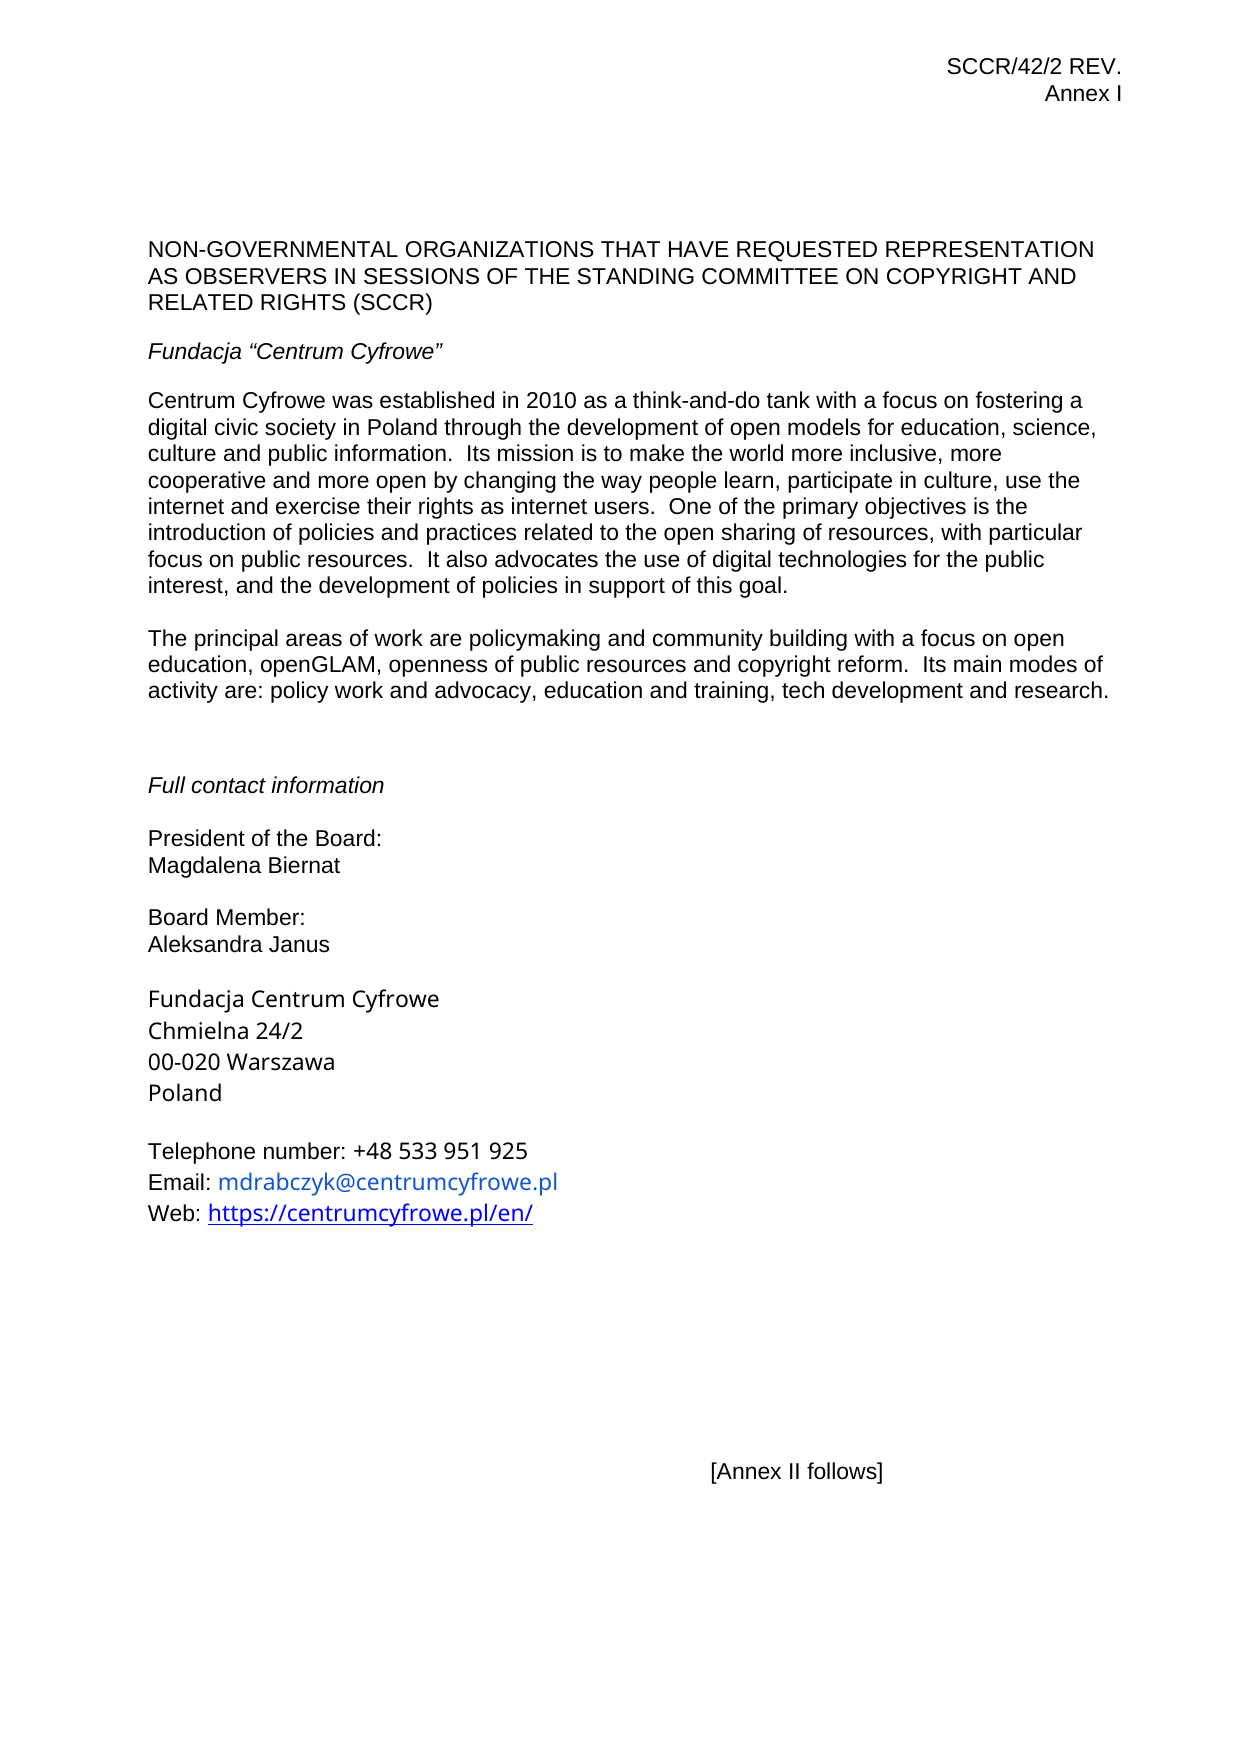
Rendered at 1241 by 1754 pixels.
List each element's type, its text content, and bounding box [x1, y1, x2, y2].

subtitle Fundacja “Centrum Cyfrowe” [148, 338, 1122, 364]
text Aleksandra Janus [148, 931, 1122, 957]
text Centrum Cyfrowe was established in 2010 as a think-and-do tank with a focus on fostering a digital civic society in Poland through the development of open models for education, science, culture and public information. Its mission is to make the world more inclusive, more cooperative and more open by changing the way people learn, participate in culture, use the internet and exercise their rights as internet users. One of the primary objectives is the introduction of policies and practices related to the open sharing of resources, with particular focus on public resources. It also advocates the use of digital technologies for the public interest, and the development of policies in support of this goal. [148, 387, 1122, 598]
text The principal areas of work are policymaking and community building with a focus on open education, openGLAM, openness of public resources and copyright reform. Its main modes of activity are: policy work and advocacy, education and training, tech development and research. [148, 625, 1122, 704]
text Telephone number: +48 533 951 925 [148, 1135, 1122, 1166]
text [Annex II follows] [710, 1458, 1122, 1485]
text Fundacja Centrum Cyfrowe [148, 983, 1122, 1014]
text Web: https://centrumcyfrowe.pl/en/ [148, 1197, 1122, 1228]
text President of the Board: [148, 825, 1122, 852]
text 00-020 Warszawa [148, 1046, 1122, 1077]
subtitle Non-GOVERNMENTAL ORGANIZATIONs THAT HAve REQUESTED REPRESENTATION AS OBSERVERS IN SESSIONS OF THE STANDING COMMITTEE ON COPYRIGHT AND RELATED RIGHTS (SCCR) [148, 236, 1122, 315]
text Chmielna 24/2 [148, 1014, 1122, 1046]
text Full contact information [148, 772, 1122, 799]
text Board Member: [148, 904, 1122, 931]
text Magdalena Biernat [148, 852, 1122, 878]
text Poland [148, 1077, 1122, 1108]
text Email: mdrabczyk@centrumcyfrowe.pl [148, 1166, 1122, 1197]
